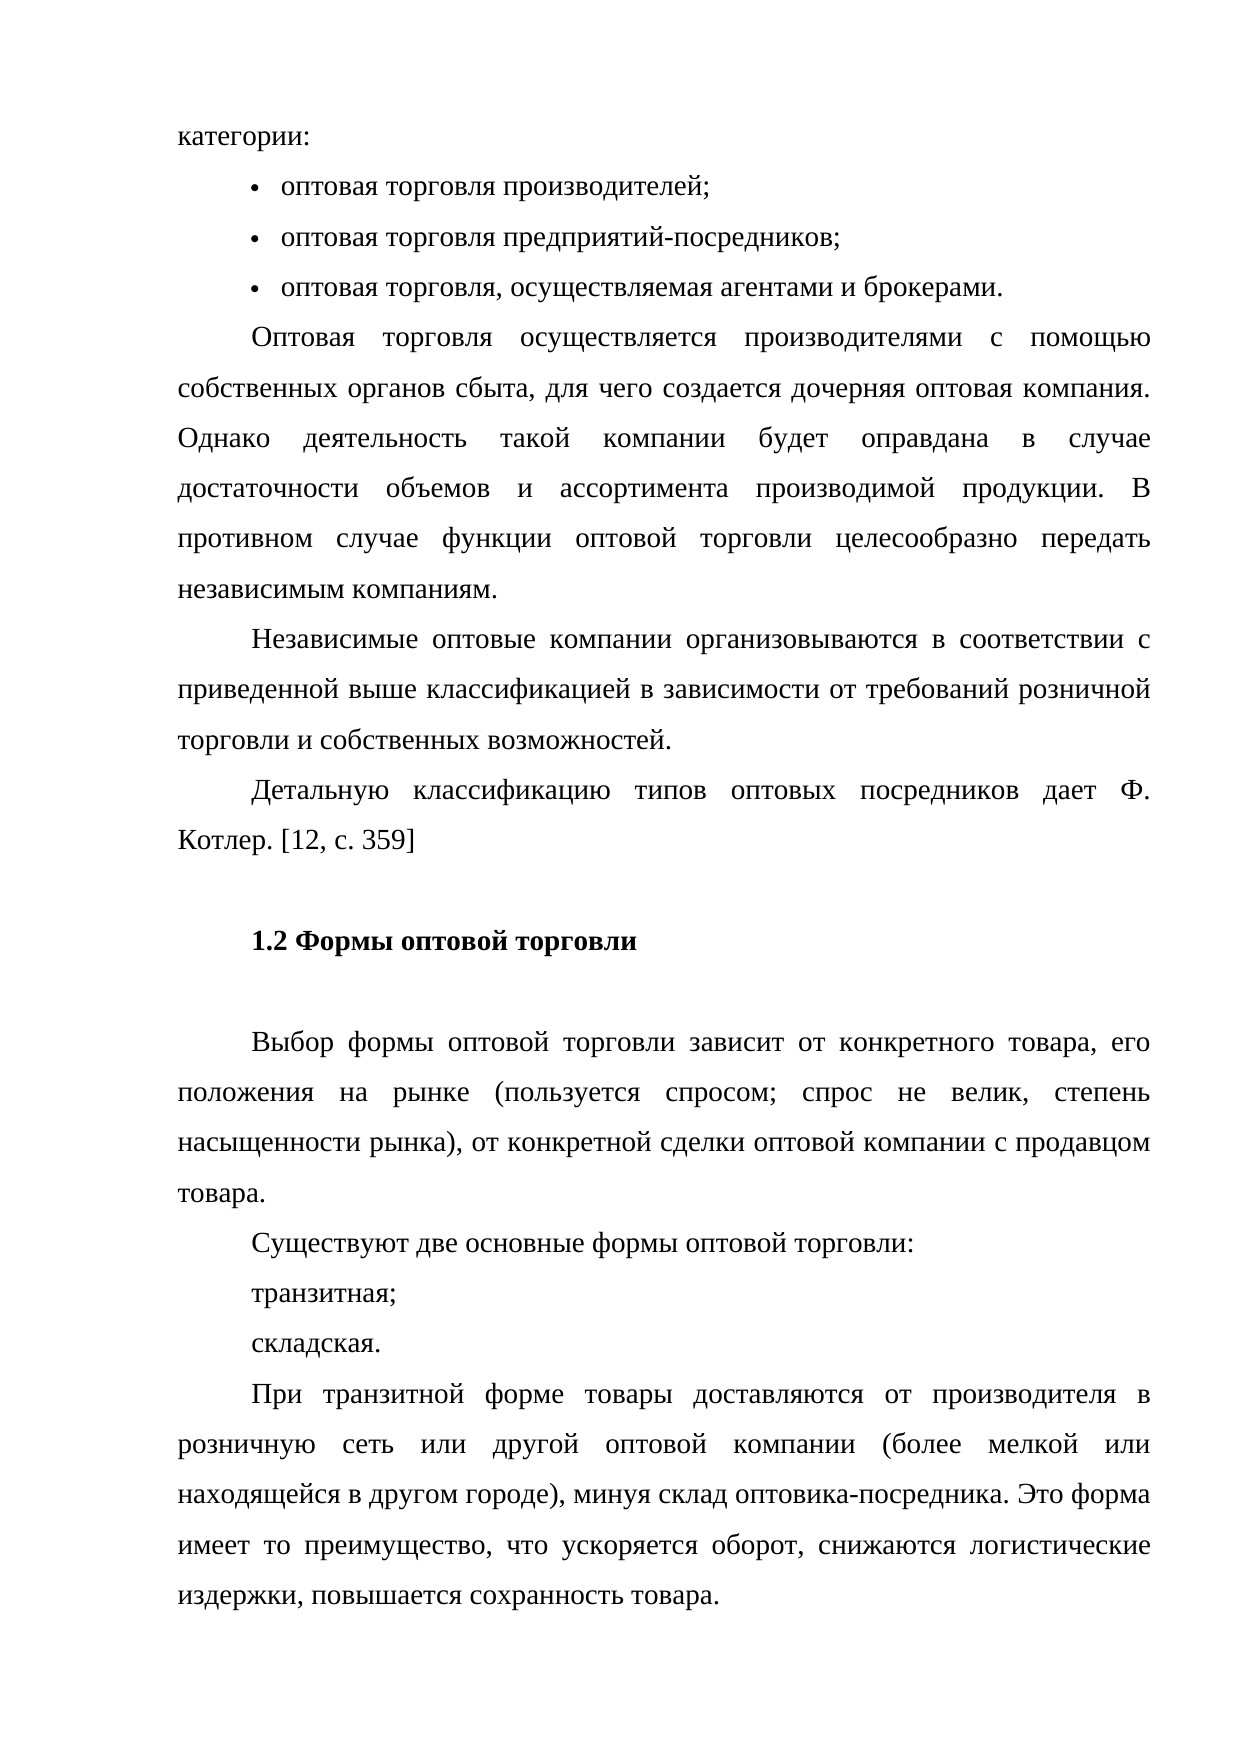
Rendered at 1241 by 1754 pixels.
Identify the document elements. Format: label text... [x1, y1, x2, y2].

text транзитная; [177, 1275, 1152, 1309]
text Детальную классификацию типов оптовых посредников дает Ф. Котлер. [12, с. 359] [177, 772, 1152, 856]
text Оптовая торговля осуществляется производителями с помощью собственных органов сбыта, для чего создается дочерняя оптовая компания. Однако деятельность такой компании будет оправдана в случае достаточности объемов и ассортимента производимой продукции. В противном случае функции оптовой торговли целесообразно передать независимым компаниям. [177, 319, 1152, 604]
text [177, 118, 1152, 152]
list оптовая торговля, осуществляемая агентами и брокерами. [177, 269, 1152, 303]
text Выбор формы оптовой торговли зависит от конкретного товара, его положения на рынке (пользуется спросом; спрос не велик, степень насыщенности рынка), от конкретной сделки оптовой компании с продавцом товара. [177, 1024, 1152, 1208]
text 1.2 Формы оптовой торговли [177, 923, 1152, 957]
text Существуют две основные формы оптовой торговли: [177, 1225, 1152, 1258]
text Независимые оптовые компании организовываются в соответствии с приведенной выше классификацией в зависимости от требований розничной торговли и собственных возможностей. [177, 621, 1152, 755]
list оптовая торговля предприятий-посредников; [177, 219, 1152, 252]
list оптовая торговля производителей; [177, 168, 1152, 202]
text При транзитной форме товары доставляются от производителя в розничную сеть или другой оптовой компании (более мелкой или находящейся в другом городе), минуя склад оптовика-посредника. Это форма имеет то преимущество, что ускоряется оборот, снижаются логистические издержки, повышается сохранность товара. [177, 1376, 1152, 1611]
text складская. [177, 1326, 1152, 1359]
